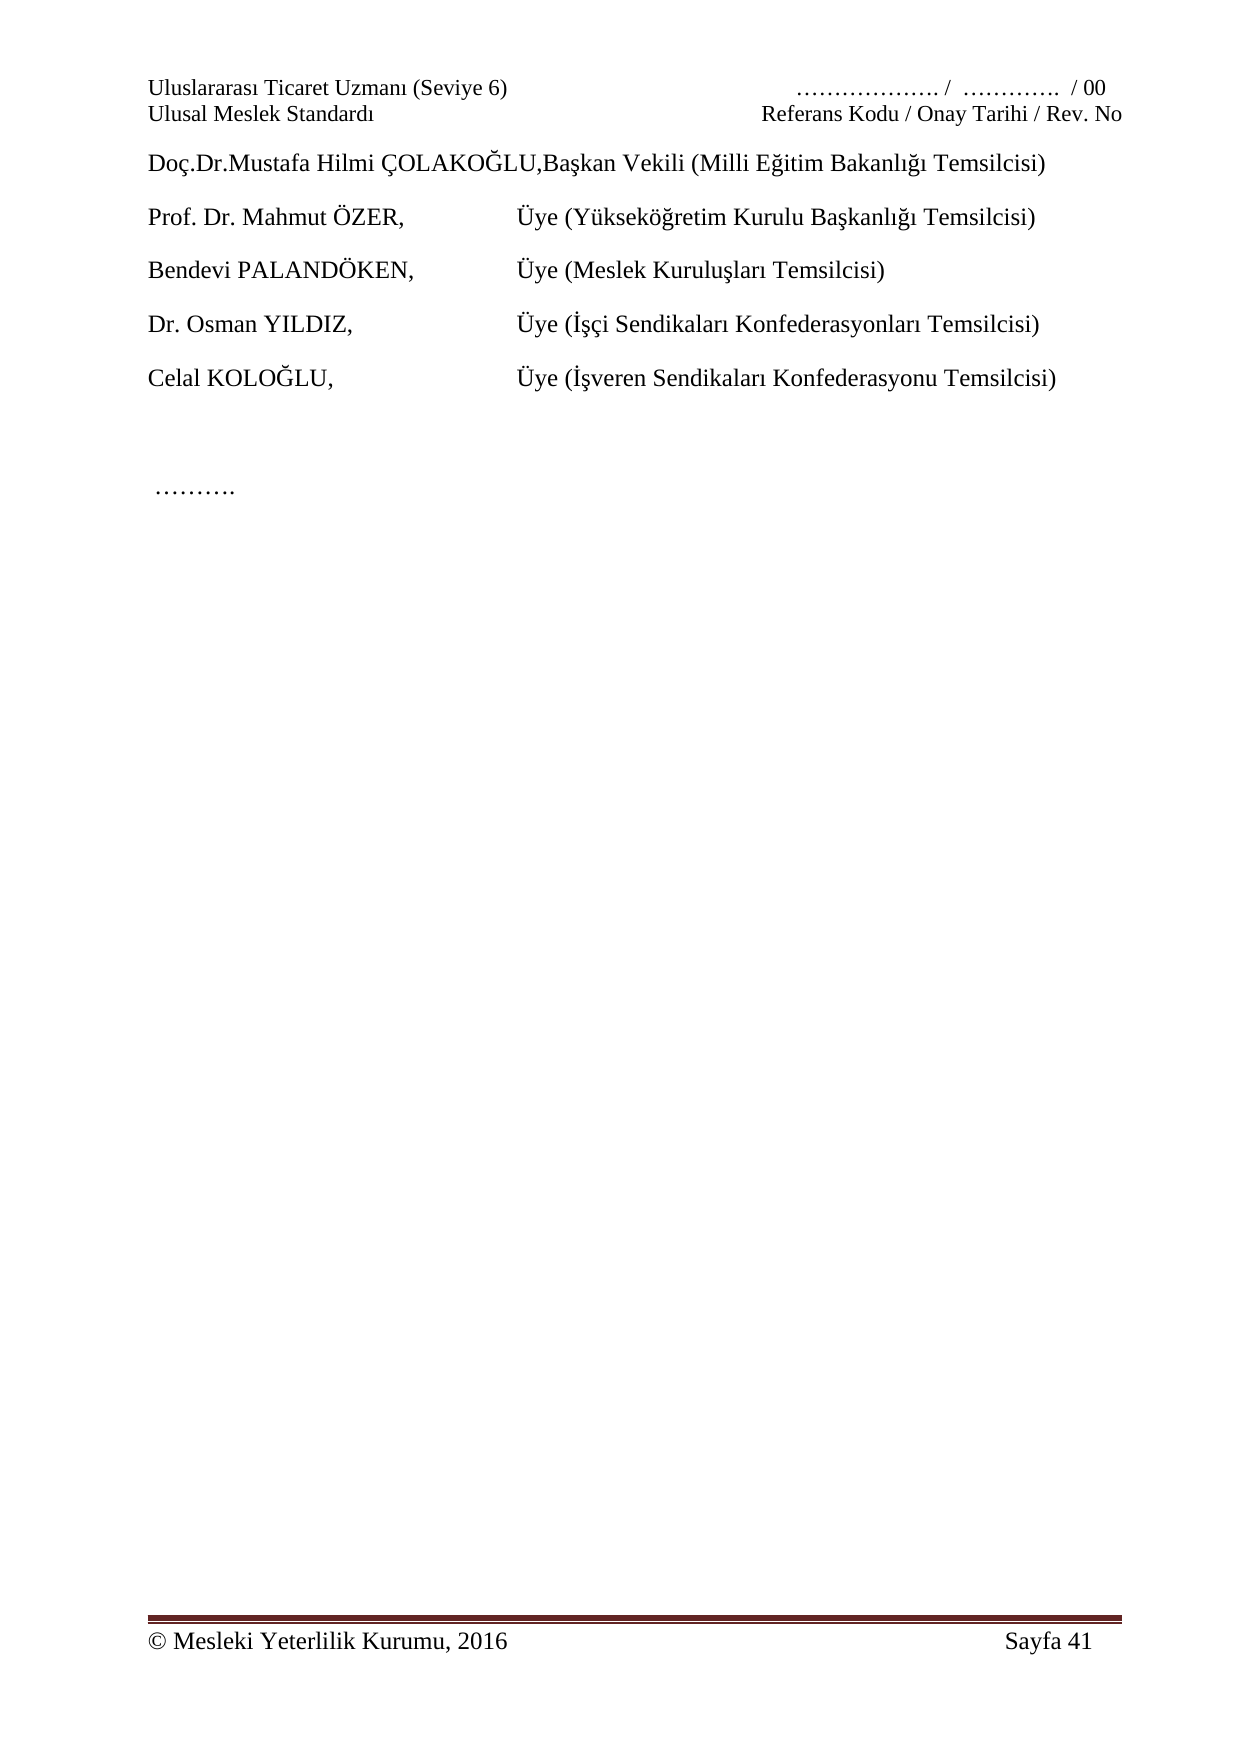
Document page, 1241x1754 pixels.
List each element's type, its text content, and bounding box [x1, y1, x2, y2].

text Doç.Dr.Mustafa Hilmi ÇOLAKOĞLU,Başkan Vekili (Milli Eğitim Bakanlığı Temsilcisi) [148, 148, 1122, 176]
text Prof. Dr. Mahmut ÖZER, Üye (Yükseköğretim Kurulu Başkanlığı Temsilcisi) [148, 202, 1122, 230]
text Dr. Osman YILDIZ, Üye (İşçi Sendikaları Konfederasyonları Temsilcisi) [148, 309, 1122, 338]
text ………. [148, 471, 1122, 499]
text Bendevi PALANDÖKEN, Üye (Meslek Kuruluşları Temsilcisi) [148, 255, 1122, 284]
text Celal KOLOĞLU, Üye (İşveren Sendikaları Konfederasyonu Temsilcisi) [148, 363, 1122, 392]
